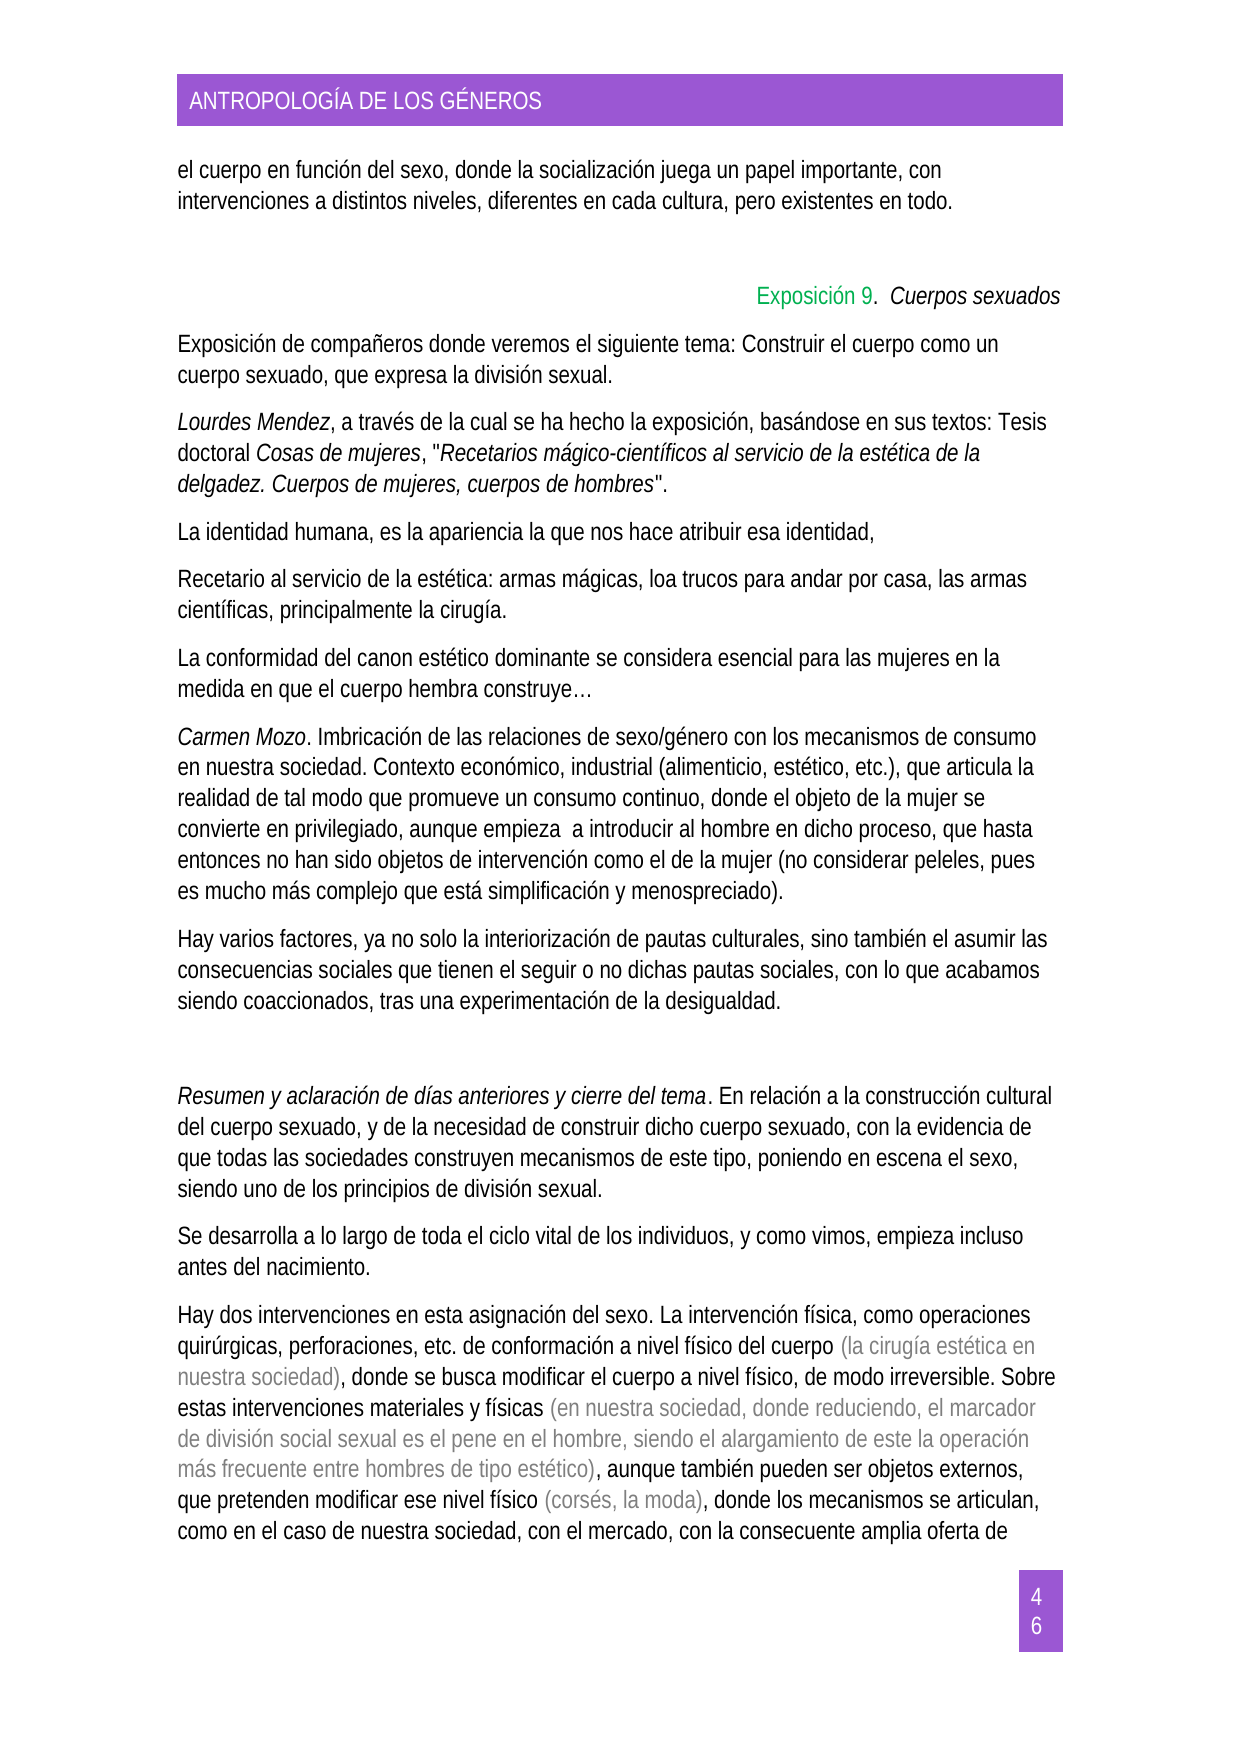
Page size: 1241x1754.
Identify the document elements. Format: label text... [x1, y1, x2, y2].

text Recetario al servicio de la estética: armas mágicas, loa trucos para andar por casa, las armas científicas, principalmente la cirugía. [177, 564, 1063, 624]
text Se desarrolla a lo largo de toda el ciclo vital de los individuos, y como vimos, empieza incluso antes del nacimiento. [177, 1221, 1063, 1281]
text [177, 1300, 1063, 1545]
text Exposición 9. Cuerpos sexuados [177, 281, 1063, 310]
text La identidad humana, es la apariencia la que nos hace atribuir esa identidad, [177, 517, 1063, 545]
text Lourdes Mendez, a través de la cual se ha hecho la exposición, basándose en sus textos: Tesis doctoral Cosas de mujeres, "Recetarios mágico-científicos al servicio de la estética de la delgadez. Cuerpos de mujeres, cuerpos de hombres". [177, 407, 1063, 498]
text Resumen y aclaración de días anteriores y cierre del tema. En relación a la construcción cultural del cuerpo sexuado, y de la necesidad de construir dicho cuerpo sexuado, con la evidencia de que todas las sociedades construyen mecanismos de este tipo, poniendo en escena el sexo, siendo uno de los principios de división sexual. [177, 1081, 1063, 1202]
text Hay varios factores, ya no solo la interiorización de pautas culturales, sino también el asumir las consecuencias sociales que tienen el seguir o no dichas pautas sociales, con lo que acabamos siendo coaccionados, tras una experimentación de la desigualdad. [177, 924, 1063, 1014]
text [177, 155, 1063, 214]
text La conformidad del canon estético dominante se considera esencial para las mujeres en la medida en que el cuerpo hembra construye… [177, 643, 1063, 702]
text Exposición de compañeros donde veremos el siguiente tema: Construir el cuerpo como un cuerpo sexuado, que expresa la división sexual. [177, 329, 1063, 388]
text Carmen Mozo. Imbricación de las relaciones de sexo/género con los mecanismos de consumo en nuestra sociedad. Contexto económico, industrial (alimenticio, estético, etc.), que articula la realidad de tal modo que promueve un consumo continuo, donde el objeto de la mujer se convierte en privilegiado, aunque empieza a introducir al hombre en dicho proceso, que hasta entonces no han sido objetos de intervención como el de la mujer (no considerar peleles, pues es mucho más complejo que está simplificación y menospreciado). [177, 721, 1063, 905]
